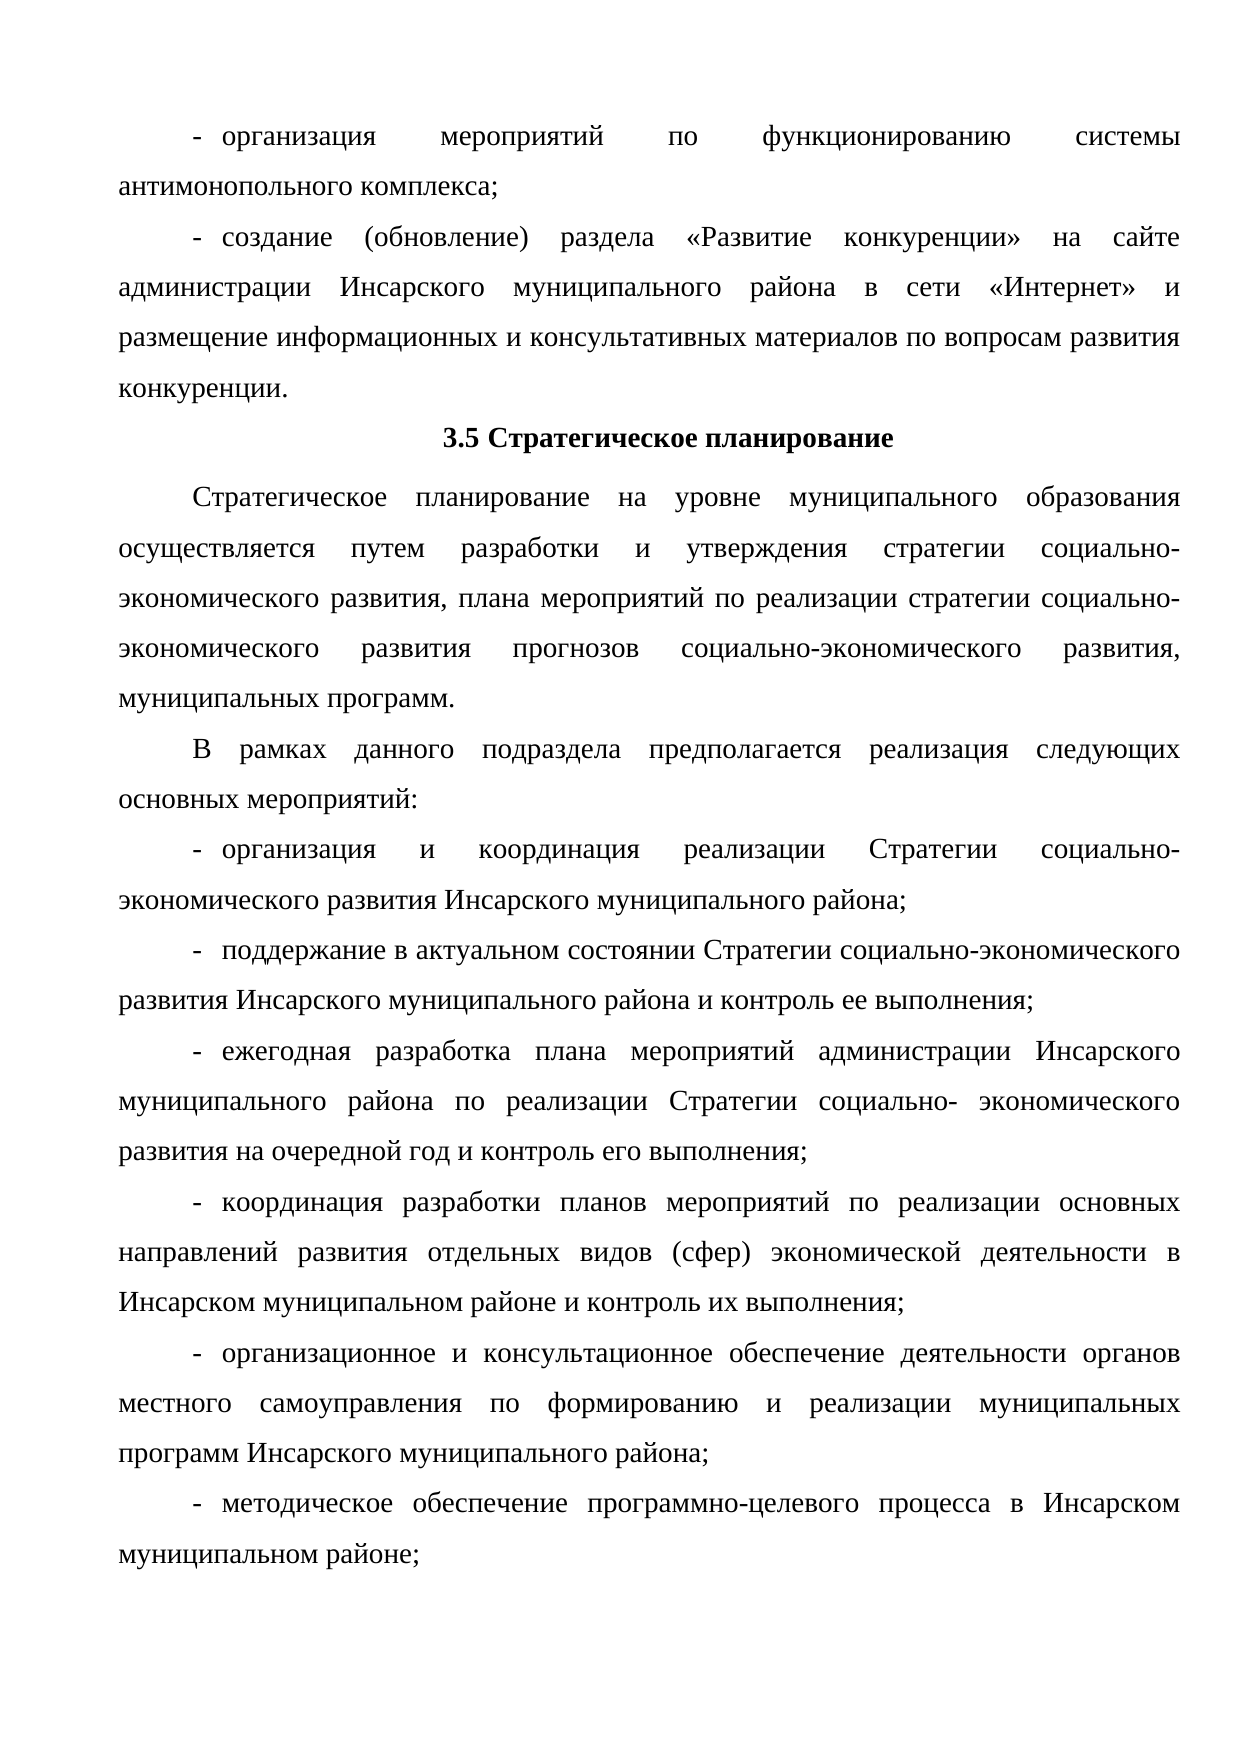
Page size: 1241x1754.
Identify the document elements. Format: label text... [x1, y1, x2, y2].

list организация мероприятий по функционированию системы антимонопольного комплекса; [118, 118, 1181, 202]
text В рамках данного подраздела предполагается реализация следующих основных мероприятий: [118, 731, 1181, 815]
list координация разработки планов мероприятий по реализации основных направлений развития отдельных видов (сфер) экономической деятельности в Инсарском муниципальном районе и контроль их выполнения; [118, 1184, 1181, 1318]
list ежегодная разработка плана мероприятий администрации Инсарского муниципального района по реализации Стратегии социально- экономического развития на очередной год и контроль его выполнения; [118, 1033, 1181, 1167]
list методическое обеспечение программно-целевого процесса в Инсарском муниципальном районе; [118, 1486, 1181, 1569]
text Стратегическое планирование на уровне муниципального образования осуществляется путем разработки и утверждения стратегии социально-экономического развития, плана мероприятий по реализации стратегии социально-экономического развития прогнозов социально-экономического развития, муниципальных программ. [118, 479, 1181, 714]
list Стратегическое планирование [156, 420, 1181, 453]
list организационное и консультационное обеспечение деятельности органов местного самоуправления по формированию и реализации муниципальных программ Инсарского муниципального района; [118, 1335, 1181, 1469]
list поддержание в актуальном состоянии Стратегии социально-экономического развития Инсарского муниципального района и контроль ее выполнения; [118, 932, 1181, 1016]
list организация и координация реализации Стратегии социально-экономического развития Инсарского муниципального района; [118, 832, 1181, 915]
list создание (обновление) раздела «Развитие конкуренции» на сайте администрации Инсарского муниципального района в сети «Интернет» и размещение информационных и консультативных материалов по вопросам развития конкуренции. [118, 219, 1181, 403]
